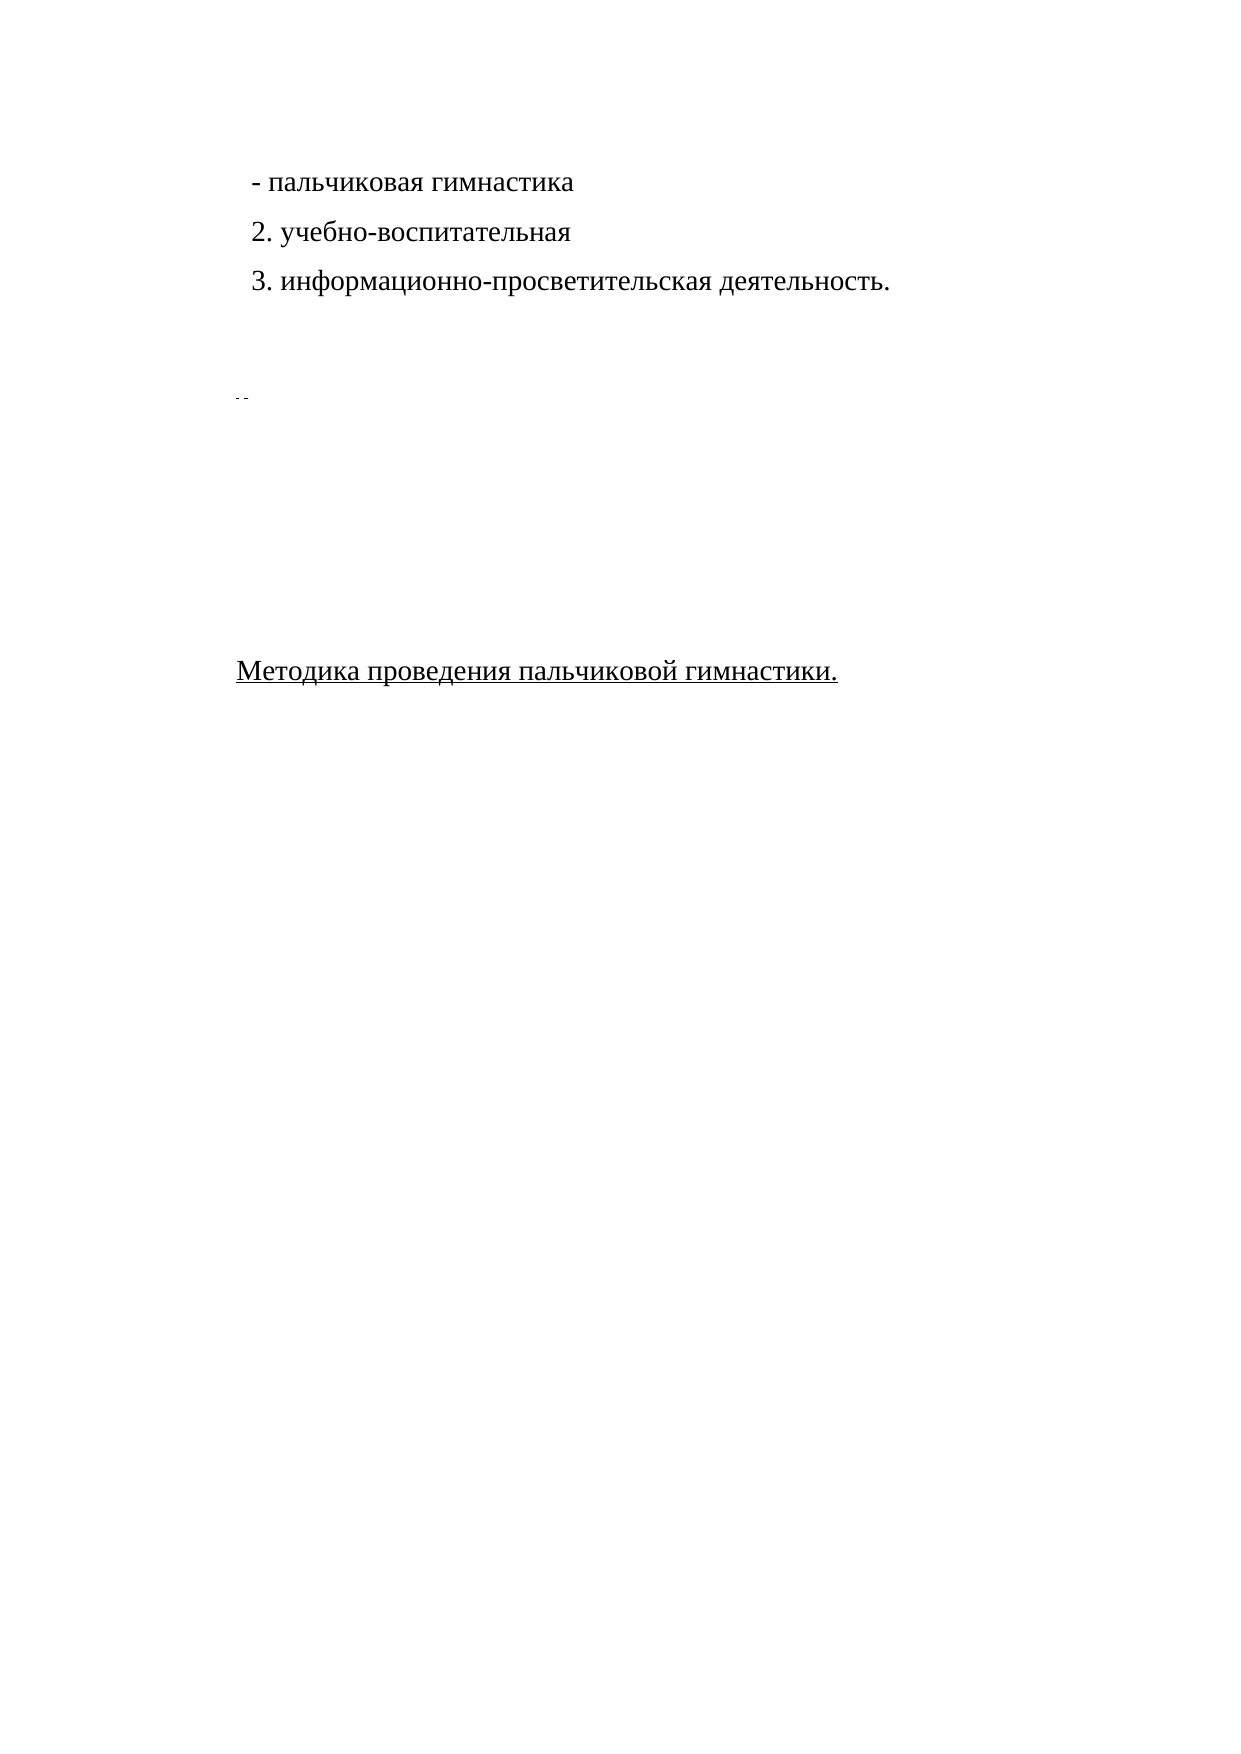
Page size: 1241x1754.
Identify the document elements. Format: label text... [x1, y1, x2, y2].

list пальчиковая гимнастика [251, 164, 1167, 198]
text Методика проведения пальчиковой гимнастики. [236, 653, 1167, 686]
list учебно-воспитательная [251, 214, 1167, 247]
list информационно-просветительская деятельность. [251, 263, 1167, 296]
